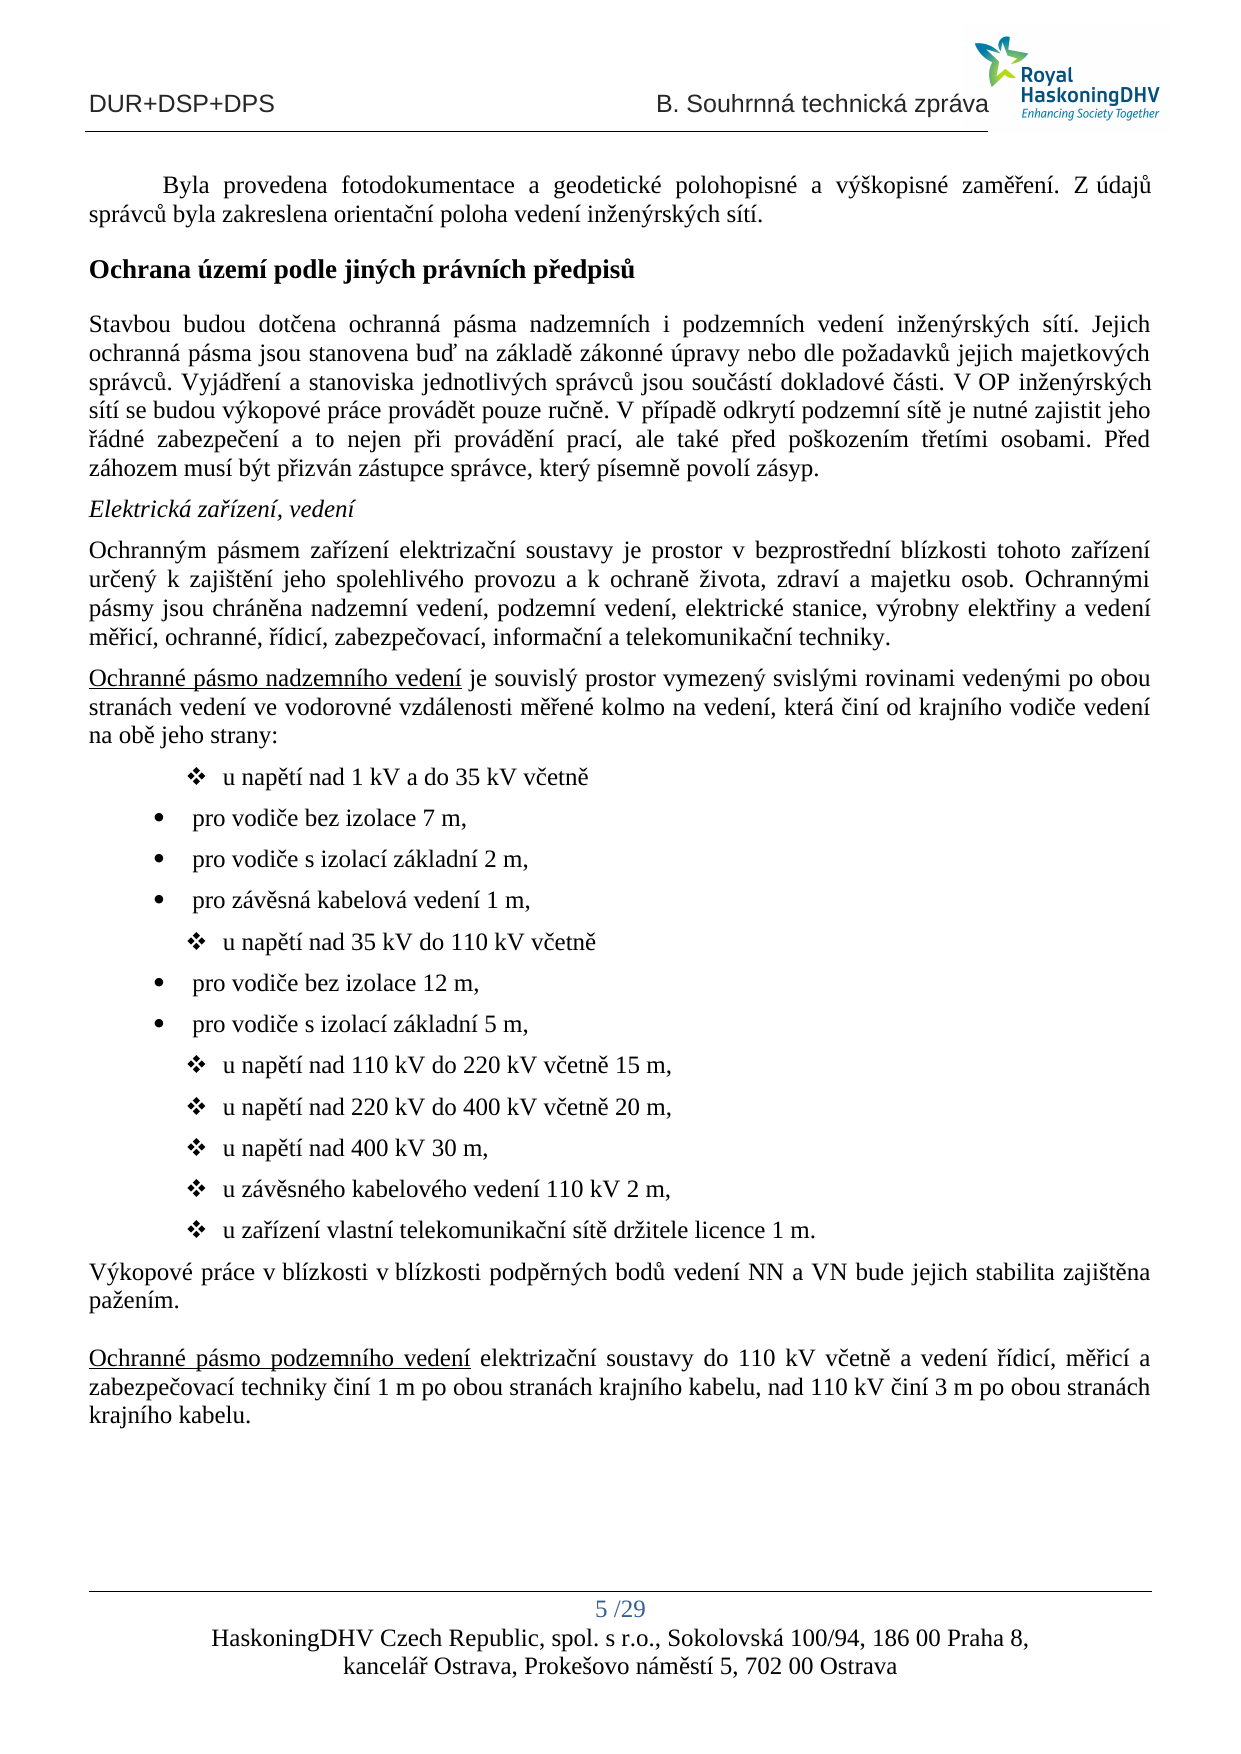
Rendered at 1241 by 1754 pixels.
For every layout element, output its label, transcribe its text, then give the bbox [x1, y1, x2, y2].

text pro vodiče bez izolace 12 m, [154, 968, 1152, 997]
text u zařízení vlastní telekomunikační sítě držitele licence 1 m. [185, 1215, 1152, 1244]
picture [963, 25, 1171, 132]
text Výkopové práce v blízkosti v blízkosti podpěrných bodů vedení NN a VN bude jejich stabilita zajištěna pažením. [89, 1257, 1152, 1314]
text u napětí nad 110 kV do 220 kV včetně 15 m, [185, 1050, 1152, 1079]
subtitle Ochrana území podle jiných právních předpisů [89, 253, 1152, 284]
text u napětí nad 220 kV do 400 kV včetně 20 m, [185, 1092, 1152, 1120]
text pro závěsná kabelová vedení 1 m, [154, 885, 1152, 914]
text Stavbou budou dotčena ochranná pásma nadzemních i podzemních vedení inženýrských sítí. Jejich ochranná pásma jsou stanovena buď na základě zákonné úpravy nebo dle požadavků jejich majetkových správců. Vyjádření a stanoviska jednotlivých správců jsou součástí dokladové části. V OP inženýrských sítí se budou výkopové práce provádět pouze ručně. V případě odkrytí podzemní sítě je nutné zajistit jeho řádné zabezpečení a to nejen při provádění prací, ale také před poškozením třetími osobami. Před záhozem musí být přizván zástupce správce, který písemně povolí zásyp. [89, 309, 1152, 482]
text u napětí nad 35 kV do 110 kV včetně [185, 927, 1152, 955]
text u závěsného kabelového vedení 110 kV 2 m, [185, 1174, 1152, 1203]
text u napětí nad 1 kV a do 35 kV včetně [185, 762, 1152, 790]
text Ochranné pásmo nadzemního vedení je souvislý prostor vymezený svislými rovinami vedenými po obou stranách vedení ve vodorovné vzdálenosti měřené kolmo na vedení, která činí od krajního vodiče vedení na obě jeho strany: [89, 663, 1152, 749]
text pro vodiče s izolací základní 2 m, [154, 844, 1152, 873]
text Ochranným pásmem zařízení elektrizační soustavy je prostor v bezprostřední blízkosti tohoto zařízení určený k zajištění jeho spolehlivého provozu a k ochraně života, zdraví a majetku osob. Ochrannými pásmy jsou chráněna nadzemní vedení, podzemní vedení, elektrické stanice, výrobny elektřiny a vedení měřicí, ochranné, řídicí, zabezpečovací, informační a telekomunikační techniky. [89, 535, 1152, 650]
text u napětí nad 400 kV 30 m, [185, 1133, 1152, 1162]
text Byla provedena fotodokumentace a geodetické polohopisné a výškopisné zaměření. Z údajů správců byla zakreslena orientační poloha vedení inženýrských sítí. [89, 170, 1152, 228]
text Elektrická zařízení, vedení [89, 494, 1152, 523]
text pro vodiče bez izolace 7 m, [154, 803, 1152, 832]
text pro vodiče s izolací základní 5 m, [154, 1009, 1152, 1038]
text Ochranné pásmo podzemního vedení elektrizační soustavy do 110 kV včetně a vedení řídicí, měřicí a zabezpečovací techniky činí 1 m po obou stranách krajního kabelu, nad 110 kV činí 3 m po obou stranách krajního kabelu. [89, 1343, 1152, 1429]
